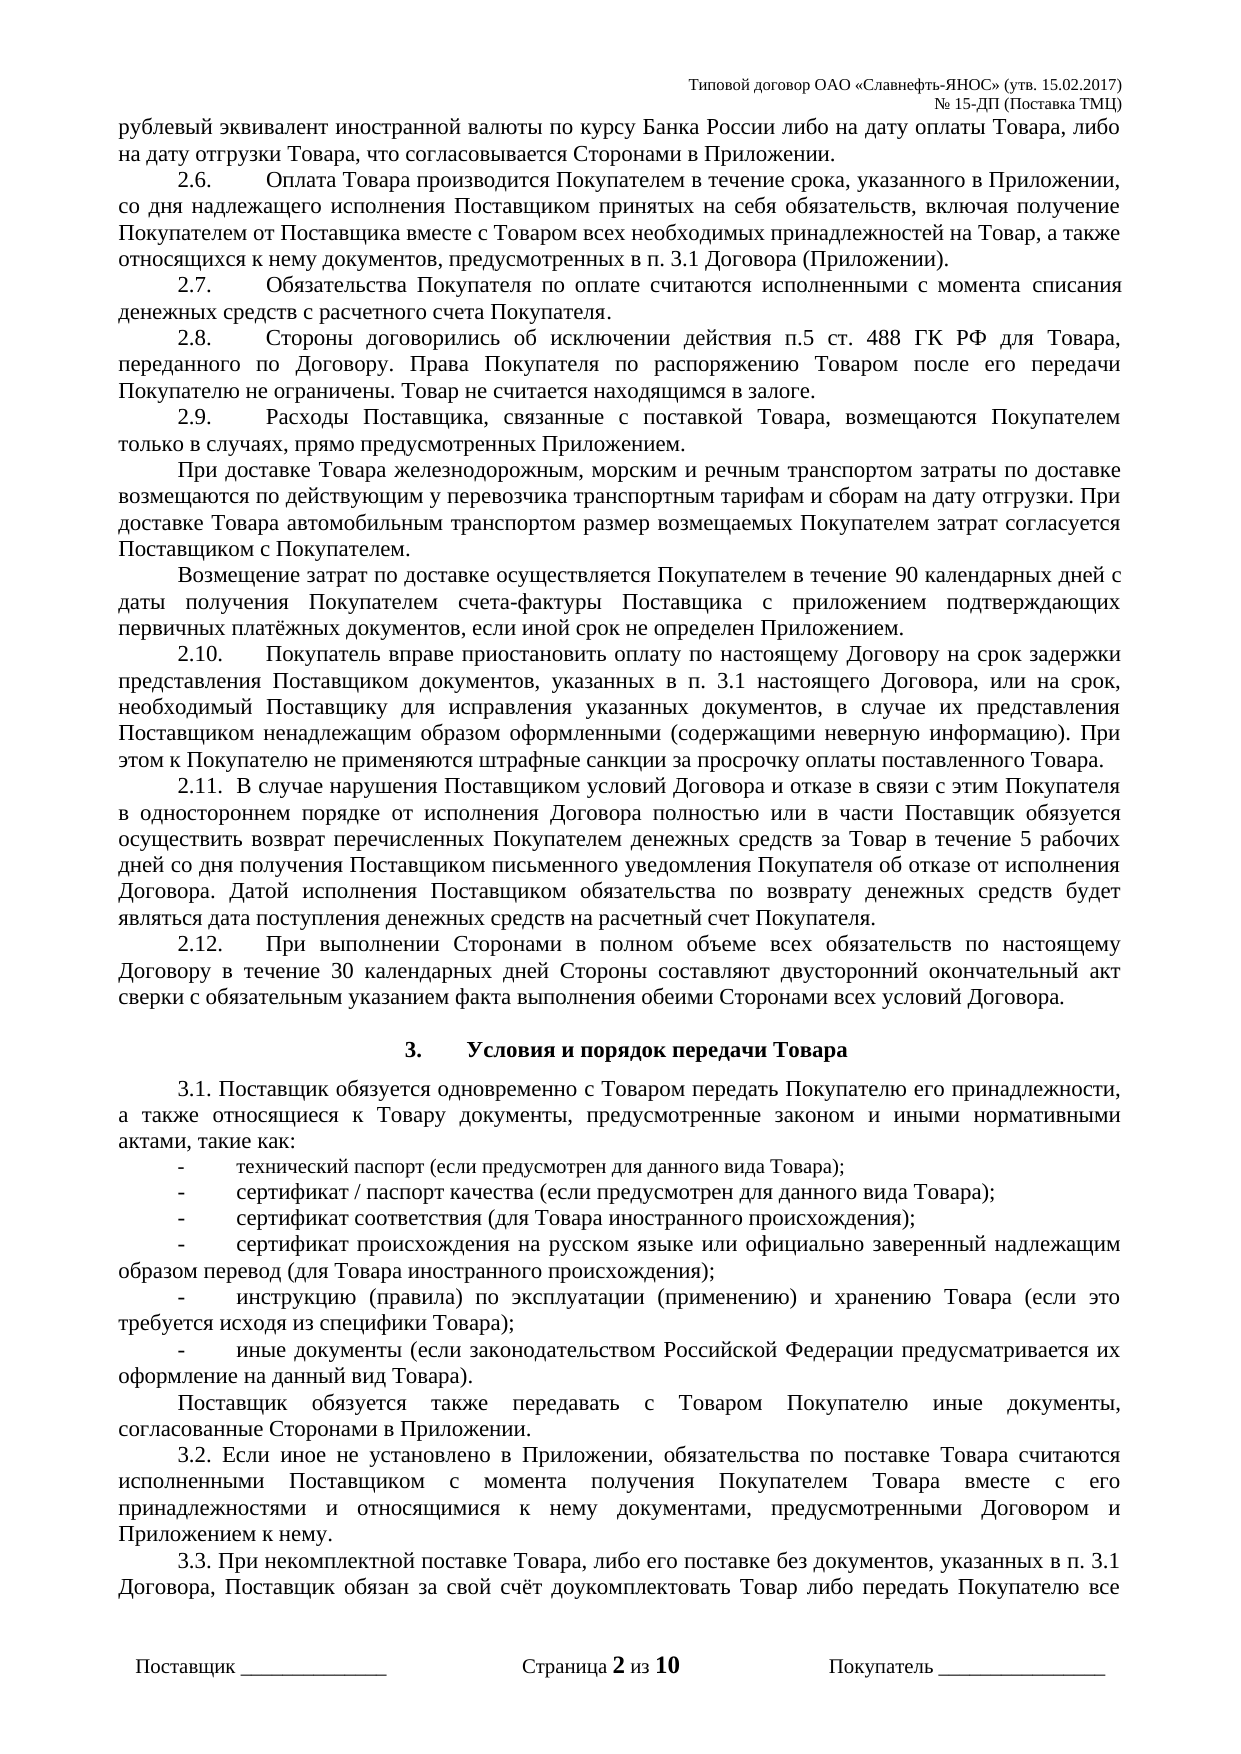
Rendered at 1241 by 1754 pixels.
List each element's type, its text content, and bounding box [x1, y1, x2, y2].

list Расходы Поставщика, связанные с поставкой Товара, возмещаются Покупателем только в случаях, прямо предусмотренных Приложением. [118, 403, 1122, 456]
list Покупатель вправе приостановить оплату по настоящему Договору на срок задержки представления Поставщиком документов, указанных в п. 3.1 настоящего Договора, или на срок, необходимый Поставщику для исправления указанных документов, в случае их представления Поставщиком ненадлежащим образом оформленными (содержащими неверную информацию). При этом к Покупателю не применяются штрафные санкции за просрочку оплаты поставленного Товара. [118, 640, 1122, 772]
list Оплата Товара производится Покупателем в течение срока, указанного в Приложении, со дня надлежащего исполнения Поставщиком принятых на себя обязательств, включая получение Покупателем от Поставщика вместе с Товаром всех необходимых принадлежностей на Товар, а также относящихся к нему документов, предусмотренных в п. 3.1 Договора (Приложении). [118, 166, 1122, 271]
text 3.1. Поставщик обязуется одновременно с Товаром передать Покупателю его принадлежности, а также относящиеся к Товару документы, предусмотренные законом и иными нормативными актами, такие как: [118, 1074, 1122, 1154]
text 3. Условия и порядок передачи Товара [118, 1036, 1122, 1062]
list В случае нарушения Поставщиком условий Договора и отказе в связи с этим Покупателя в одностороннем порядке от исполнения Договора полностью или в части Поставщик обязуется осуществить возврат перечисленных Покупателем денежных средств за Товар в течение 5 рабочих дней со дня получения Поставщиком письменного уведомления Покупателя об отказе от исполнения Договора. Датой исполнения Поставщиком обязательства по возврату денежных средств будет являться дата поступления денежных средств на расчетный счет Покупателя. [118, 772, 1122, 930]
list Обязательства Покупателя по оплате считаются исполненными с момента . [118, 271, 1122, 324]
text 3.2. Если иное не установлено в Приложении, обязательства по поставке Товара считаются исполненными Поставщиком с момента получения Покупателем Товара вместе с его принадлежностями и относящимися к нему документами, предусмотренными Договором и Приложением к нему. [118, 1441, 1122, 1547]
list При выполнении Сторонами в полном объеме всех обязательств по настоящему Договору в течение 30 календарных дней Стороны составляют двусторонний окончательный акт сверки с обязательным указанием факта выполнения обеими Сторонами всех условий Договора. [118, 930, 1122, 1009]
text При доставке Товара железнодорожным, морским и речным транспортом затраты по доставке возмещаются по действующим у перевозчика транспортным тарифам и сборам на дату отгрузки. При доставке Товара автомобильным транспортом размер возмещаемых Покупателем затрат согласуется Поставщиком с Покупателем. [118, 456, 1122, 561]
text Возмещение затрат по доставке осуществляется Покупателем в течение календарных дней с даты получения Покупателем счета-фактуры Поставщика с приложением подтверждающих первичных платёжных документов, если иной срок не определен Приложением. [118, 561, 1122, 640]
list Стороны договорились об исключении действия п.5 ст. 488 ГК РФ для Товара, переданного по Договору. Права Покупателя по распоряжению Товаром после его передачи Покупателю не ограничены. Товар не считается находящимся в залоге. [118, 324, 1122, 403]
text Поставщик обязуется также передавать с Товаром Покупателю иные документы, согласованные Сторонами в Приложении. [118, 1388, 1122, 1441]
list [118, 113, 1122, 166]
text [118, 1547, 1122, 1599]
